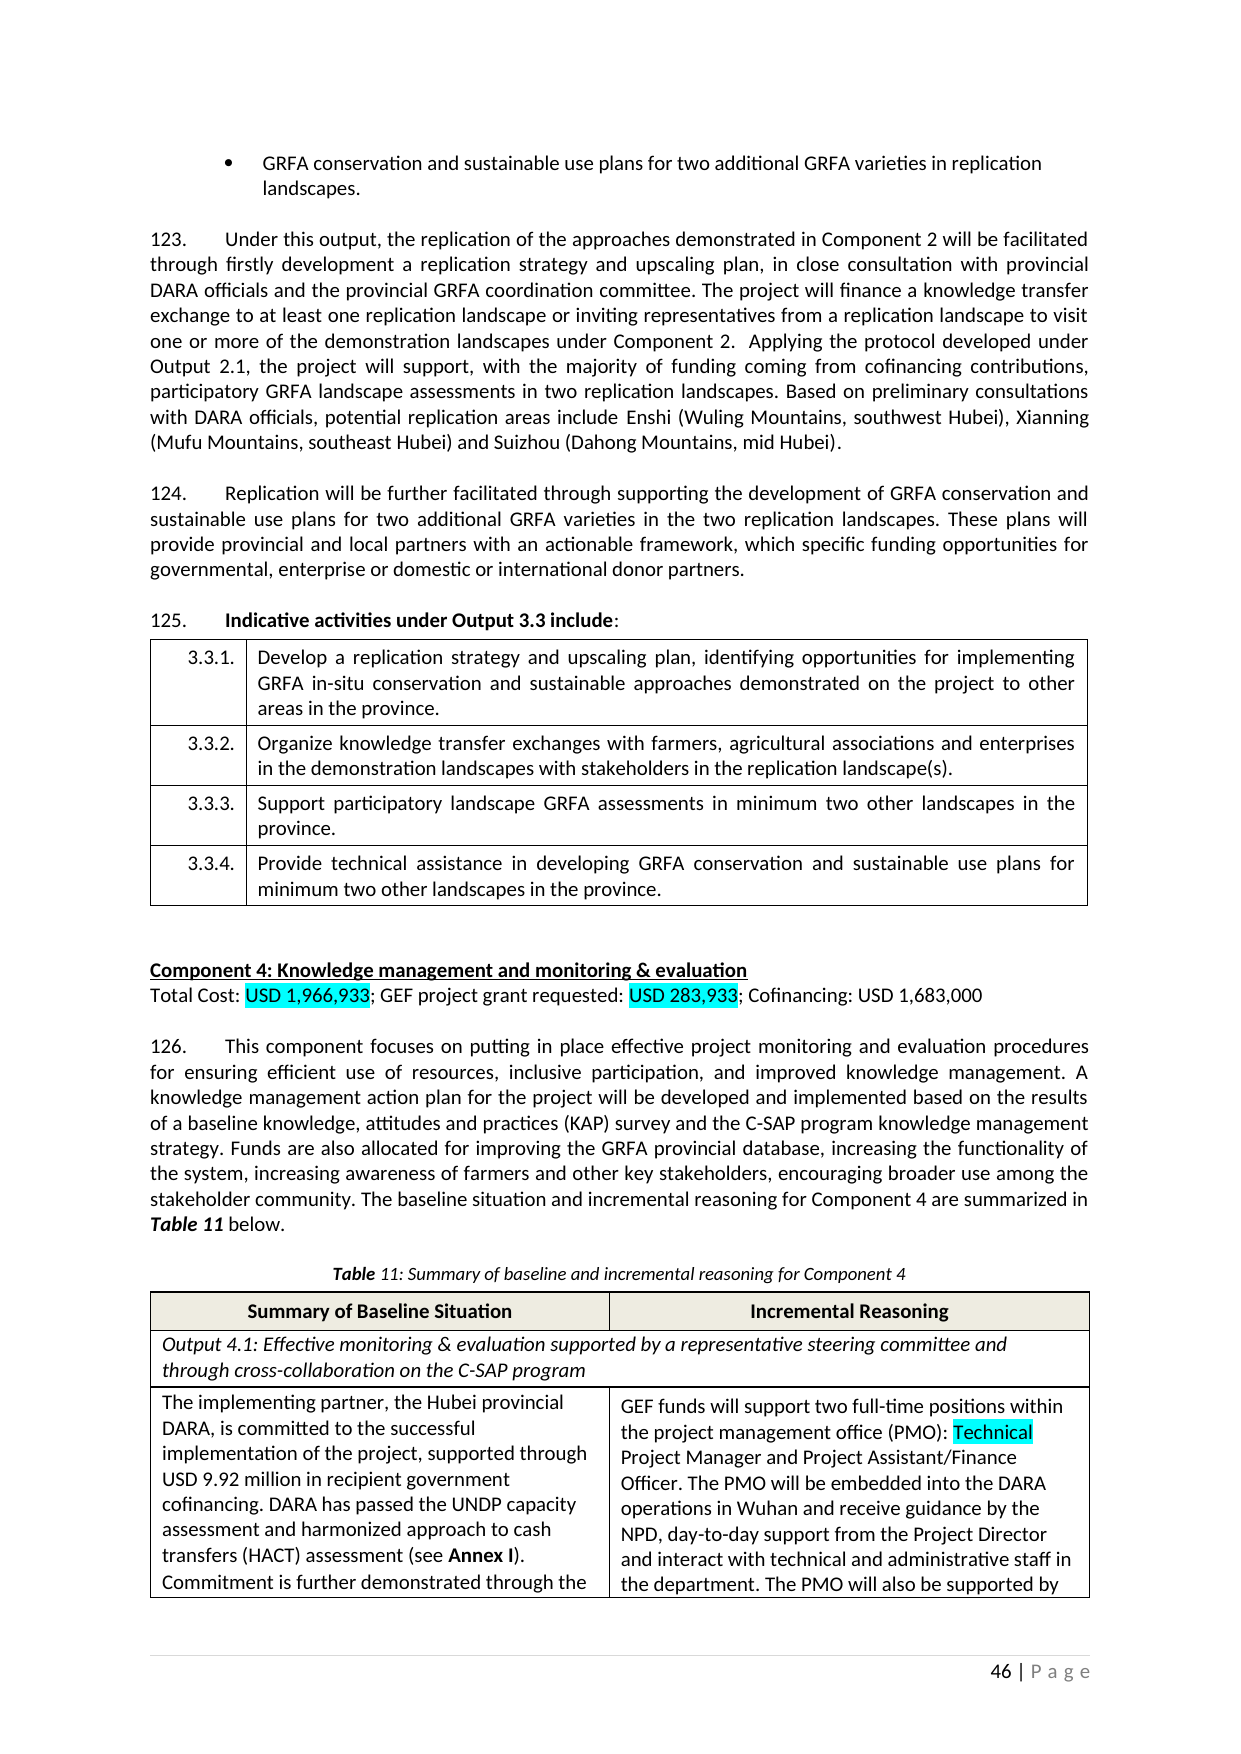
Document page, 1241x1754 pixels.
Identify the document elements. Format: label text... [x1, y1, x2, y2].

list Under this output, the replication of the approaches demonstrated in Component 2 will be facilitated through firstly development a replication strategy and upscaling plan, in close consultation with provincial DARA officials and the provincial GRFA coordination committee. The project will finance a knowledge transfer exchange to at least one replication landscape or inviting representatives from a replication landscape to visit one or more of the demonstration landscapes under Component 2. Applying the protocol developed under Output 2.1, the project will support, with the majority of funding coming from cofinancing contributions, participatory GRFA landscape assessments in two replication landscapes. Based on preliminary consultations with DARA officials, potential replication areas include Enshi (Wuling Mountains, southwest Hubei), Xianning (Mufu Mountains, southeast Hubei) and Suizhou (Dahong Mountains, mid Hubei). [150, 226, 1090, 455]
text Total Cost: USD 1,966,933; GEF project grant requested: USD 283,933; Cofinancing: USD 1,683,000 [738, 983, 1090, 1008]
table_header Summary of Baseline Situation [151, 1293, 609, 1330]
table_cell Provide technical assistance in developing GRFA conservation and sustainable use plans for minimum two other landscapes in the province. [247, 846, 1087, 905]
list Replication will be further facilitated through supporting the development of GRFA conservation and sustainable use plans for two additional GRFA varieties in the two replication landscapes. These plans will provide provincial and local partners with an actionable framework, which specific funding opportunities for governmental, enterprise or domestic or international donor partners. [150, 480, 1090, 582]
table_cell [151, 1388, 609, 1597]
text Table 11: Summary of baseline and incremental reasoning for Component 4 [150, 1262, 1090, 1285]
list This component focuses on putting in place effective project monitoring and evaluation procedures for ensuring efficient use of resources, inclusive participation, and improved knowledge management. A knowledge management action plan for the project will be developed and implemented based on the results of a baseline knowledge, attitudes and practices (KAP) survey and the C-SAP program knowledge management strategy. Funds are also allocated for improving the GRFA provincial database, increasing the functionality of the system, increasing awareness of farmers and other key stakeholders, encouraging broader use among the stakeholder community. The baseline situation and incremental reasoning for Component 4 are summarized in Table 11 below. [150, 1033, 1090, 1237]
table_cell Output 4.1: Effective monitoring & evaluation supported by a representative steering committee and through cross-collaboration on the C-SAP program [151, 1331, 1089, 1386]
table_header Incremental Reasoning [610, 1293, 1089, 1330]
text Total Cost: USD 1,966,933; GEF project grant requested: USD 283,933; Cofinancing: USD 1,683,000 [370, 983, 629, 1008]
table_header Develop a replication strategy and upscaling plan, identifying opportunities for implementing GRFA in-situ conservation and sustainable approaches demonstrated on the project to other areas in the province. [247, 640, 1087, 725]
table_cell 3.3.3. [151, 786, 246, 845]
table_cell 3.3.4. [151, 846, 246, 905]
table_cell 3.3.2. [151, 726, 246, 785]
table_cell Support participatory landscape GRFA assessments in minimum two other landscapes in the province. [247, 786, 1087, 845]
text Component 4: Knowledge management and monitoring & evaluation [150, 957, 1090, 983]
table_header 3.3.1. [151, 640, 246, 725]
table_cell Organize knowledge transfer exchanges with farmers, agricultural associations and enterprises in the demonstration landscapes with stakeholders in the replication landscape(s). [247, 726, 1087, 785]
list GRFA conservation and sustainable use plans for two additional GRFA varieties in replication landscapes. [225, 150, 1090, 201]
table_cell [610, 1388, 1089, 1597]
list Indicative activities under Output 3.3 include: [150, 607, 1090, 633]
